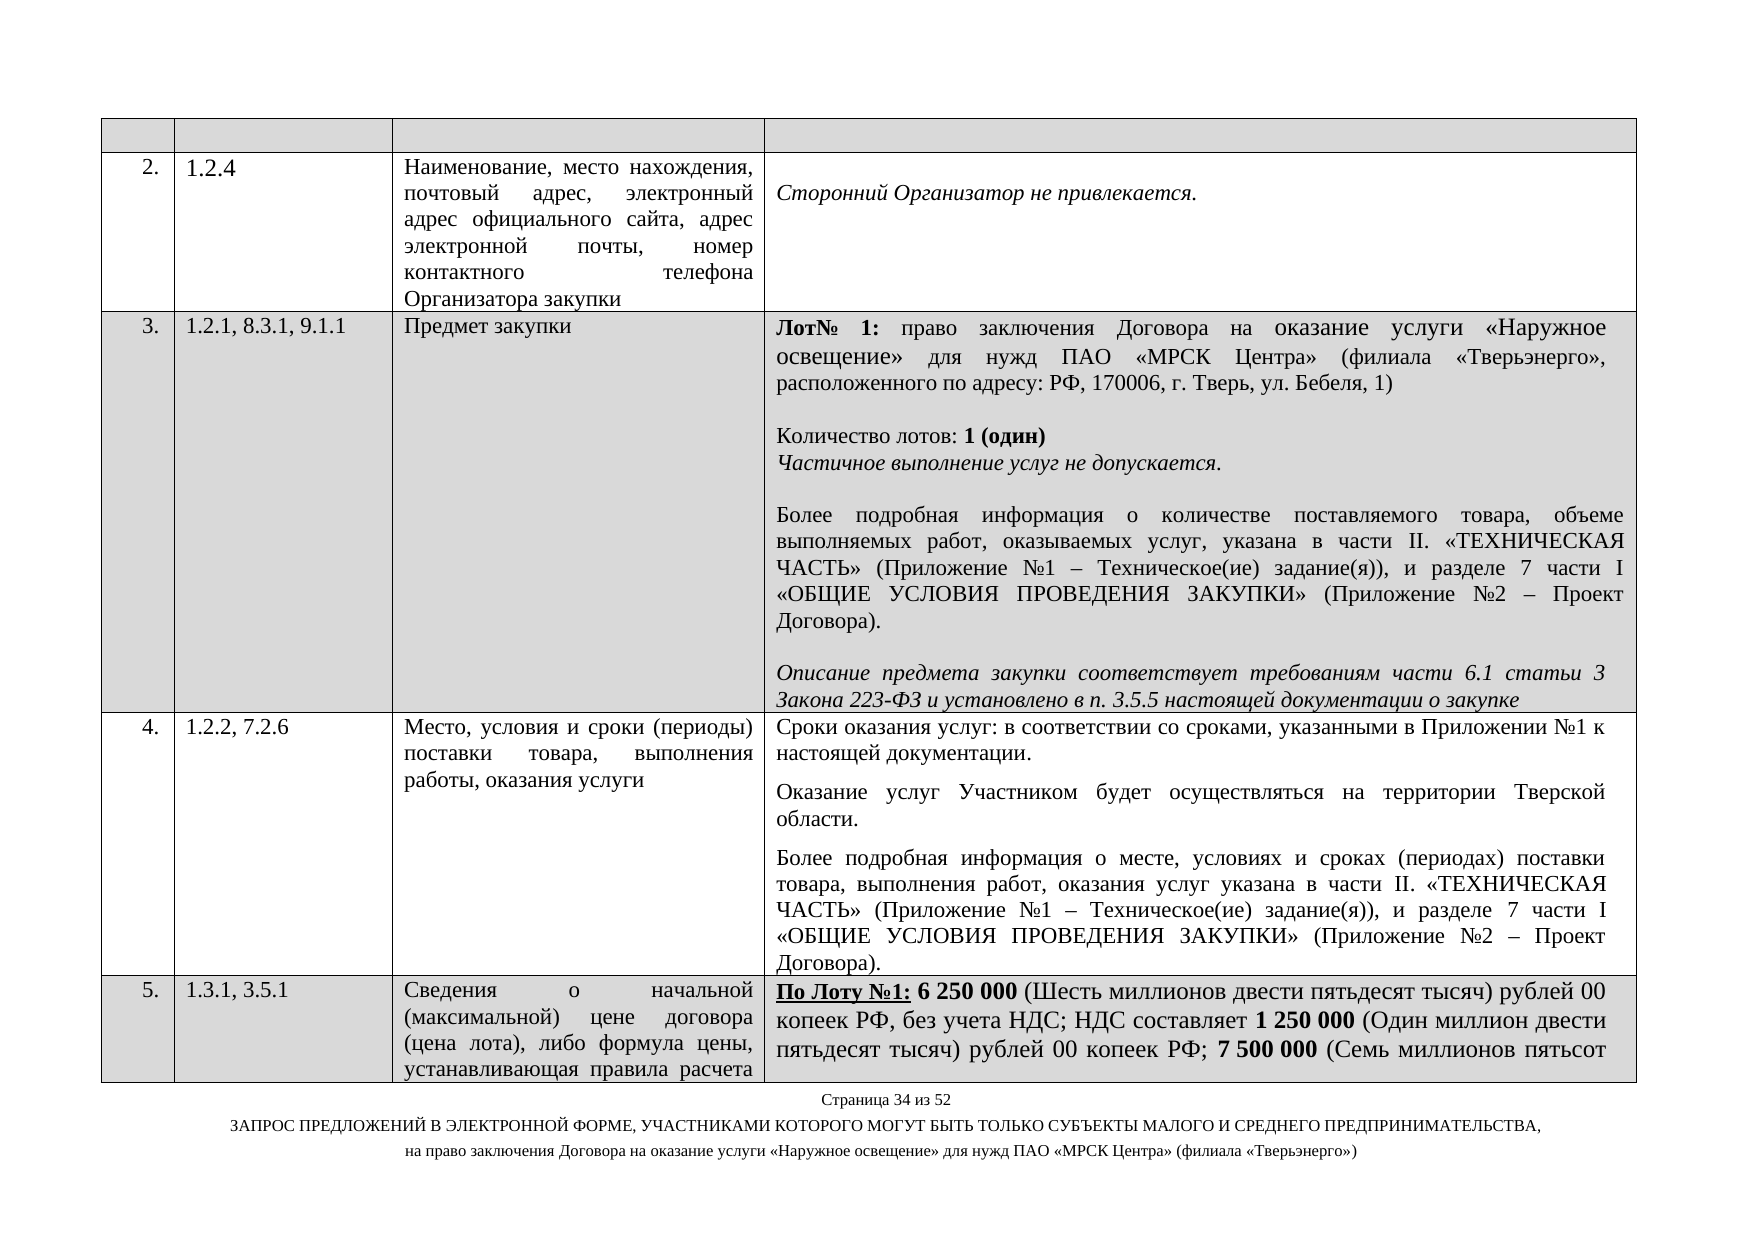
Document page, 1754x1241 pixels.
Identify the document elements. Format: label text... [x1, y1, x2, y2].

table_cell [102, 153, 174, 311]
table_cell Сроки оказания услуг: в соответствии со сроками, указанными в Приложении №1 к настоящей документации. Оказание услуг Участником будет осуществляться на территории Тверской области. Более подробная информация о месте, условиях и сроках (периодах) поставки товара, выполнения работ, оказания услуг указана в части II. «ТЕХНИЧЕСКАЯ ЧАСТЬ» (Приложение №1 – Техническое(ие) задание(я)), и разделе 7 части I «ОБЩИЕ УСЛОВИЯ ПРОВЕДЕНИЯ ЗАКУПКИ» (Приложение №2 – Проект Договора). [765, 713, 1636, 975]
table_cell 1.2.1, 8.3.1, 9.1.1 [175, 312, 392, 712]
table_cell Предмет закупки [393, 312, 764, 712]
table_cell [102, 119, 174, 152]
table_cell Место, условия и сроки (периоды) поставки товара, выполнения работы, оказания услуги [393, 713, 764, 975]
table_cell 1.2.2, 7.2.6 [175, 713, 392, 975]
table_cell Лот№ 1: право заключения Договора на оказание услуги «Наружное освещение» для нужд ПАО «МРСК Центра» (филиала «Тверьэнерго», расположенного по адресу: РФ, 170006, г. Тверь, ул. Бебеля, 1) Количество лотов: 1 (один) Частичное выполнение услуг не допускается. Более подробная информация о количестве поставляемого товара, объеме выполняемых работ, оказываемых услуг, указана в части II. «ТЕХНИЧЕСКАЯ ЧАСТЬ» (Приложение №1 – Техническое(ие) задание(я)), и разделе 7 части I «ОБЩИЕ УСЛОВИЯ ПРОВЕДЕНИЯ ЗАКУПКИ» (Приложение №2 – Проект Договора). Описание предмета закупки соответствует требованиям части 6.1 статьи 3 Закона 223-ФЗ и установлено в п. 3.5.5 настоящей документации о закупке [765, 312, 1636, 712]
table_cell [102, 976, 174, 1082]
table_cell 1.2.1 [175, 119, 392, 152]
table_cell Сторонний Организатор не привлекается. [765, 153, 1636, 311]
table_cell 1.2.4 [175, 153, 392, 311]
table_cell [393, 119, 764, 152]
table_cell 1.3.1, 3.5.1 [175, 976, 392, 1082]
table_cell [393, 976, 764, 1082]
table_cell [765, 976, 1636, 1082]
table_cell [102, 312, 174, 712]
table_cell [102, 713, 174, 975]
table_cell Наименование, место нахождения, почтовый адрес, электронный адрес официального сайта, адрес электронной почты, номер контактного телефона Организатора закупки [393, 153, 764, 311]
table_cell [765, 119, 1636, 152]
